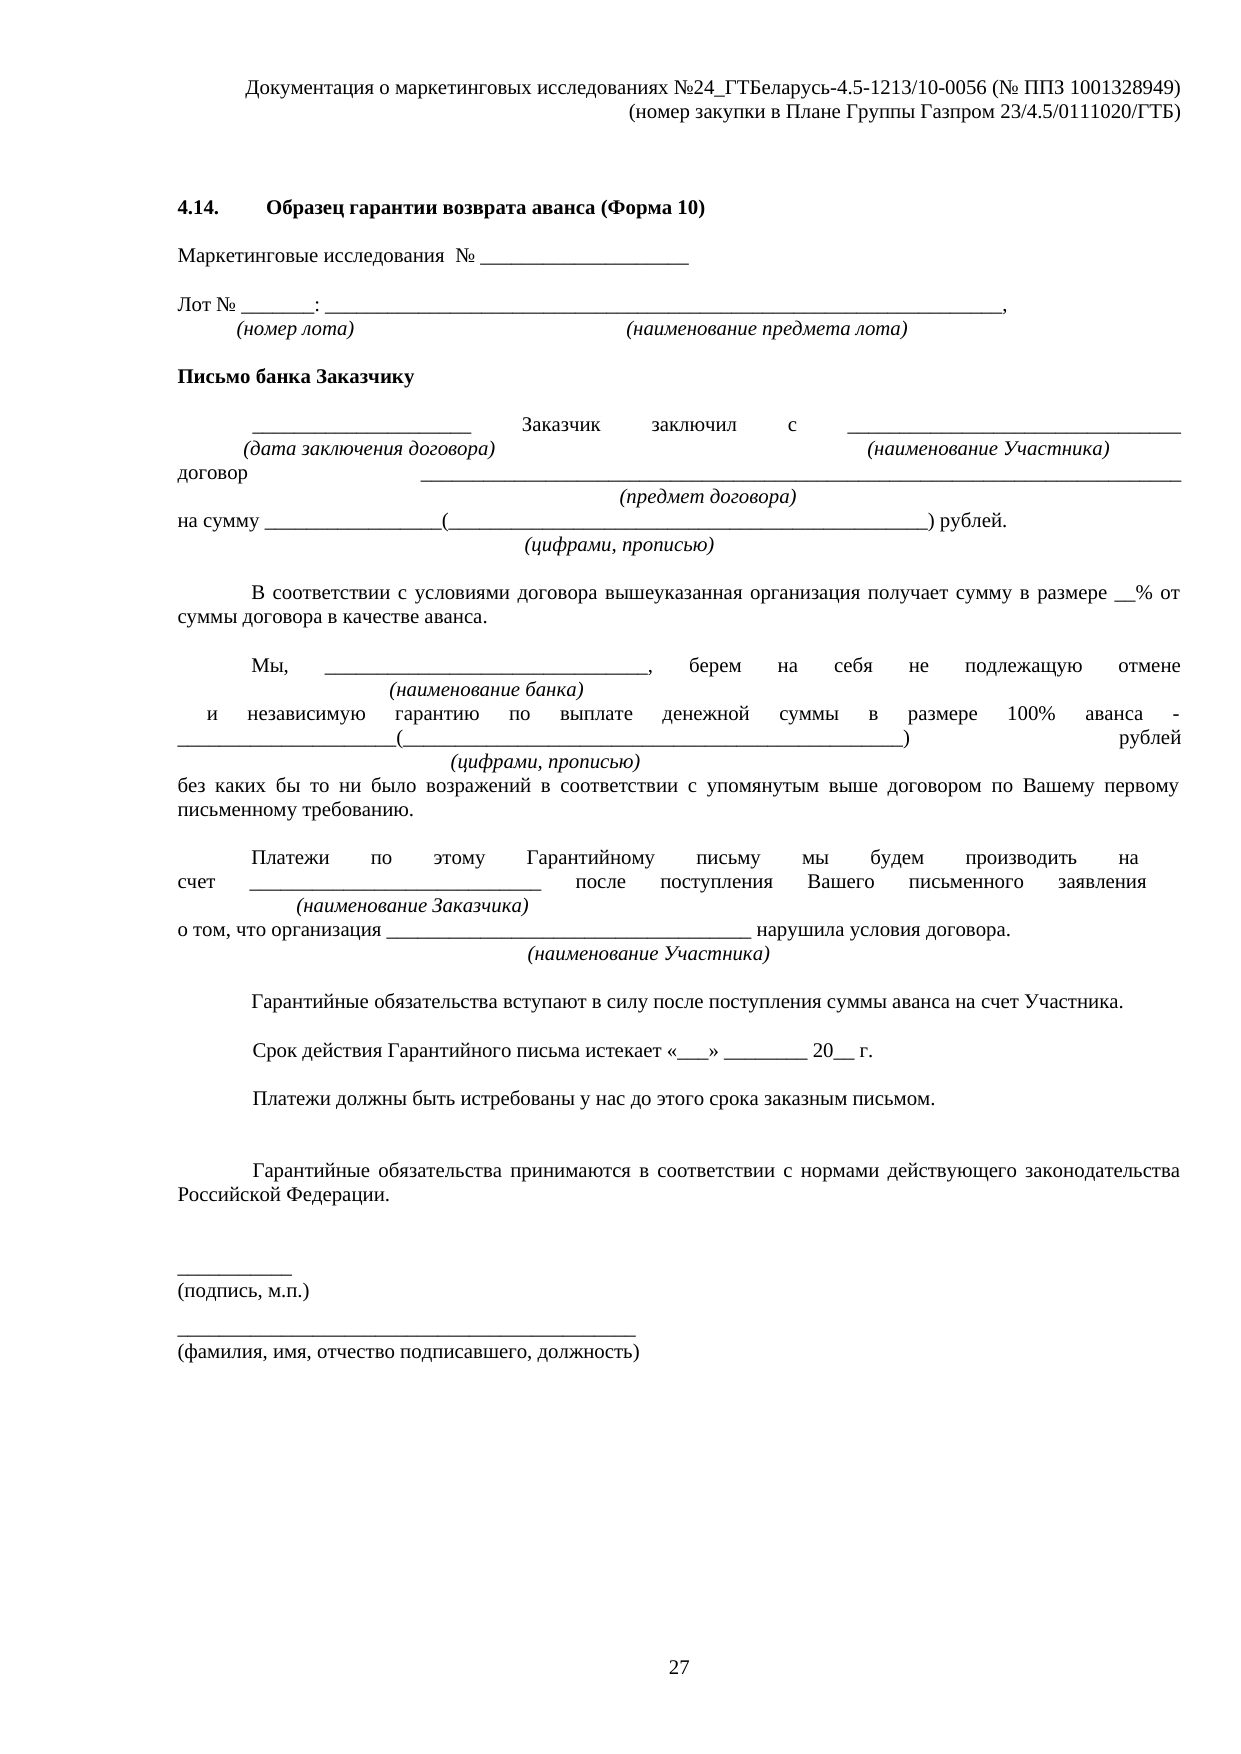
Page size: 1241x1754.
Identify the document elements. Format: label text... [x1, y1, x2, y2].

text ___________ [177, 1254, 1181, 1278]
text Мы, _______________________________, берем на себя не подлежащую отмене (наименование банка) [177, 652, 1181, 701]
text Письмо банка Заказчику [177, 364, 1181, 388]
text (цифрами, прописью) [177, 532, 1181, 556]
text о том, что организация ___________________________________ нарушила условия договора. [177, 917, 1181, 941]
text ____________________________________________ [177, 1315, 1181, 1339]
text (наименование Участника) [177, 941, 1181, 965]
text Срок действия Гарантийного письма истекает «___» ________ 20__ г. [177, 1037, 1181, 1062]
text Платежи по этому Гарантийному письму мы будем производить на счет ____________________________ после поступления Вашего письменного заявления (наименование Заказчика) [177, 845, 1181, 917]
text договор _________________________________________________________________________ (предмет договора) [177, 460, 1181, 508]
text Маркетинговые исследования № ____________________ [177, 243, 1181, 267]
text (фамилия, имя, отчество подписавшего, должность) [177, 1339, 1181, 1363]
text и независимую гарантию по выплате денежной суммы в размере 100% аванса - _____________________(________________________________________________) рублей (цифрами, прописью) [177, 701, 1181, 773]
text (подпись, м.п.) [177, 1278, 1181, 1302]
text без каких бы то ни было возражений в соответствии с упомянутым выше договором по Вашему первому письменному требованию. [177, 773, 1181, 821]
text (номер лота) (наименование предмета лота) [177, 316, 1181, 340]
text В соответствии с условиями договора вышеуказанная организация получает сумму в размере __% от суммы договора в качестве аванса. [177, 580, 1181, 628]
list Образец гарантии возврата аванса (Форма 10) [177, 195, 1181, 219]
text Гарантийные обязательства принимаются в соответствии с нормами действующего законодательства Российской Федерации. [177, 1158, 1181, 1206]
text Лот № _______: _________________________________________________________________, [177, 292, 1181, 316]
text на сумму _________________(______________________________________________) рублей. [177, 508, 1181, 532]
text Платежи должны быть истребованы у нас до этого срока заказным письмом. [177, 1086, 1181, 1110]
text _____________________ Заказчик заключил с ________________________________ (дата заключения договора) (наименование Участника) [177, 412, 1181, 460]
text Гарантийные обязательства вступают в силу после поступления суммы аванса на счет Участника. [177, 989, 1181, 1013]
